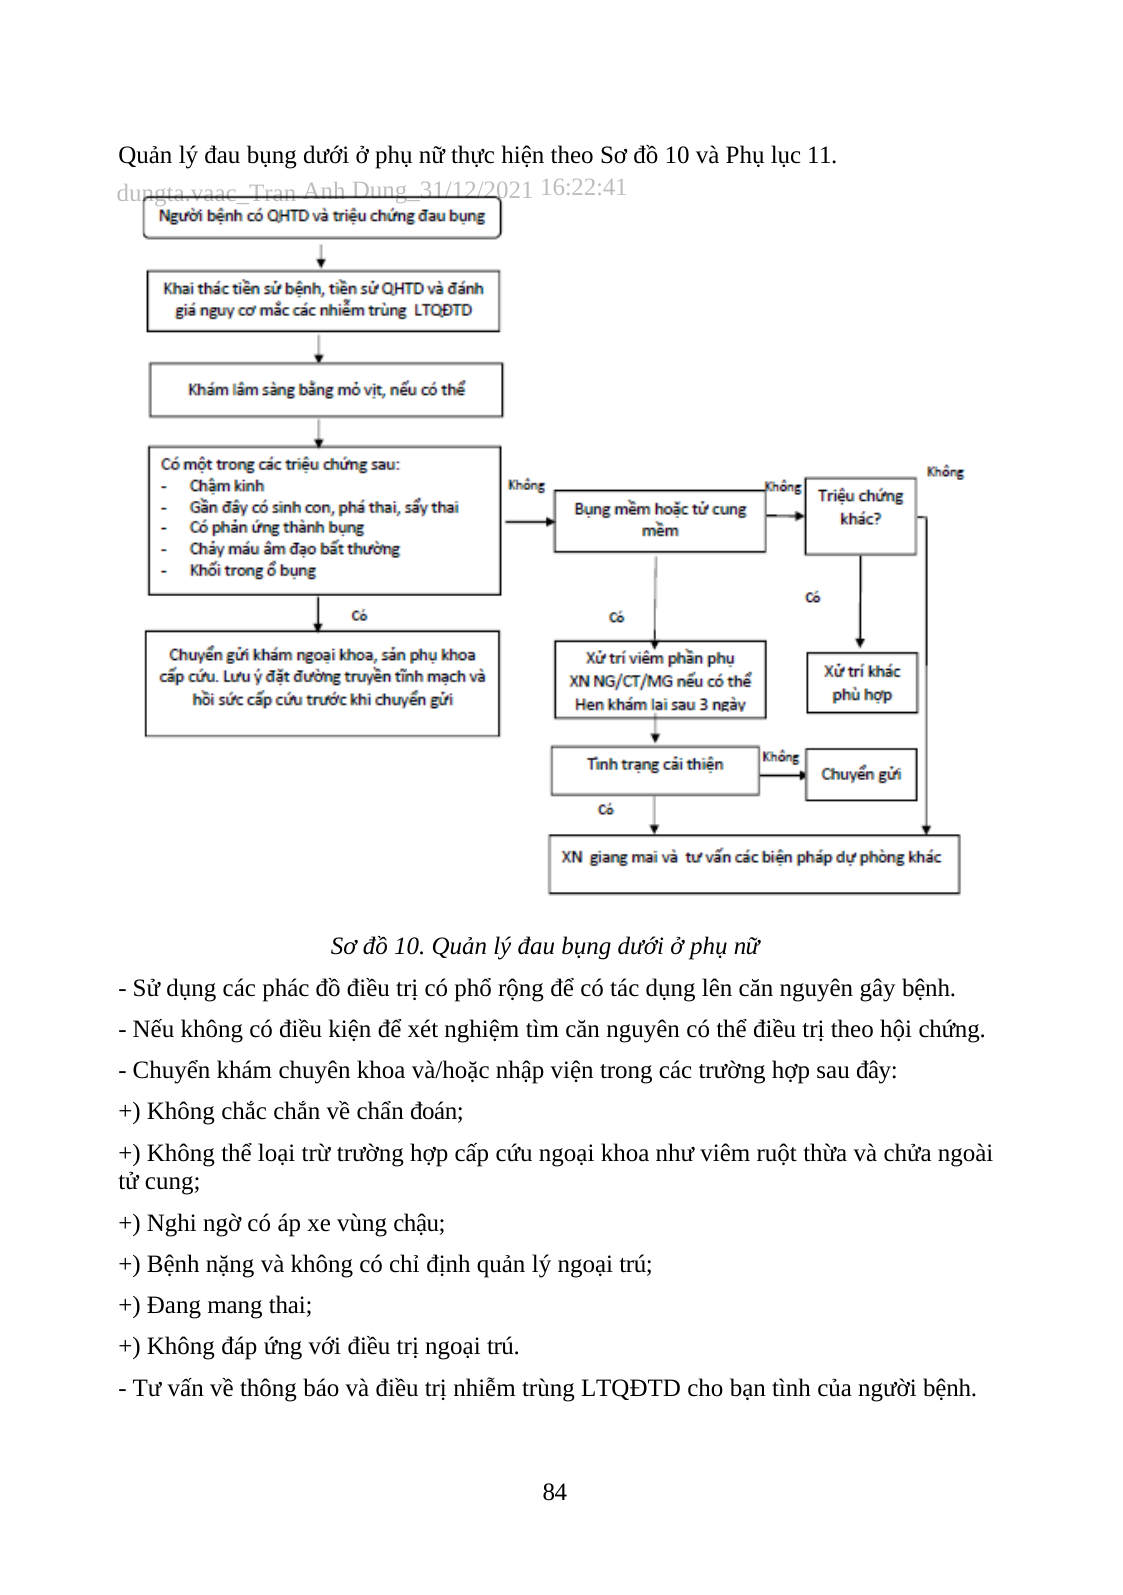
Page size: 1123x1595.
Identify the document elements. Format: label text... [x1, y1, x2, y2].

text +) Bệnh nặng và không có chỉ định quản lý ngoại trú; [118, 1249, 1110, 1278]
text +) Không thể loại trừ trường hợp cấp cứu ngoại khoa như viêm ruột thừa và chửa ngoài tử cung; [118, 1138, 999, 1195]
text +) Đang mang thai; [118, 1290, 1110, 1319]
picture [142, 195, 966, 896]
text +) Nghi ngờ có áp xe vùng chậu; [118, 1208, 1110, 1236]
text Quản lý đau bụng dưới ở phụ nữ thực hiện theo Sơ đồ 10 và Phụ lục 11. [118, 140, 1110, 169]
text Sơ đồ 10. Quản lý đau bụng dưới ở phụ nữ [331, 931, 1110, 960]
text +) Không chắc chắn về chẩn đoán; [118, 1096, 1110, 1125]
list Nếu không có điều kiện để xét nghiệm tìm căn nguyên có thể điều trị theo hội chứng. [118, 1014, 1110, 1043]
list Chuyển khám chuyên khoa và/hoặc nhập viện trong các trường hợp sau đây: [118, 1055, 1110, 1084]
text +) Không đáp ứng với điều trị ngoại trú. [118, 1331, 1110, 1360]
list Sử dụng các phác đồ điều trị có phổ rộng để có tác dụng lên căn nguyên gây bệnh. [118, 973, 1110, 1001]
list Tư vấn về thông báo và điều trị nhiễm trùng LTQĐTD cho bạn tình của người bệnh. [118, 1373, 1110, 1401]
